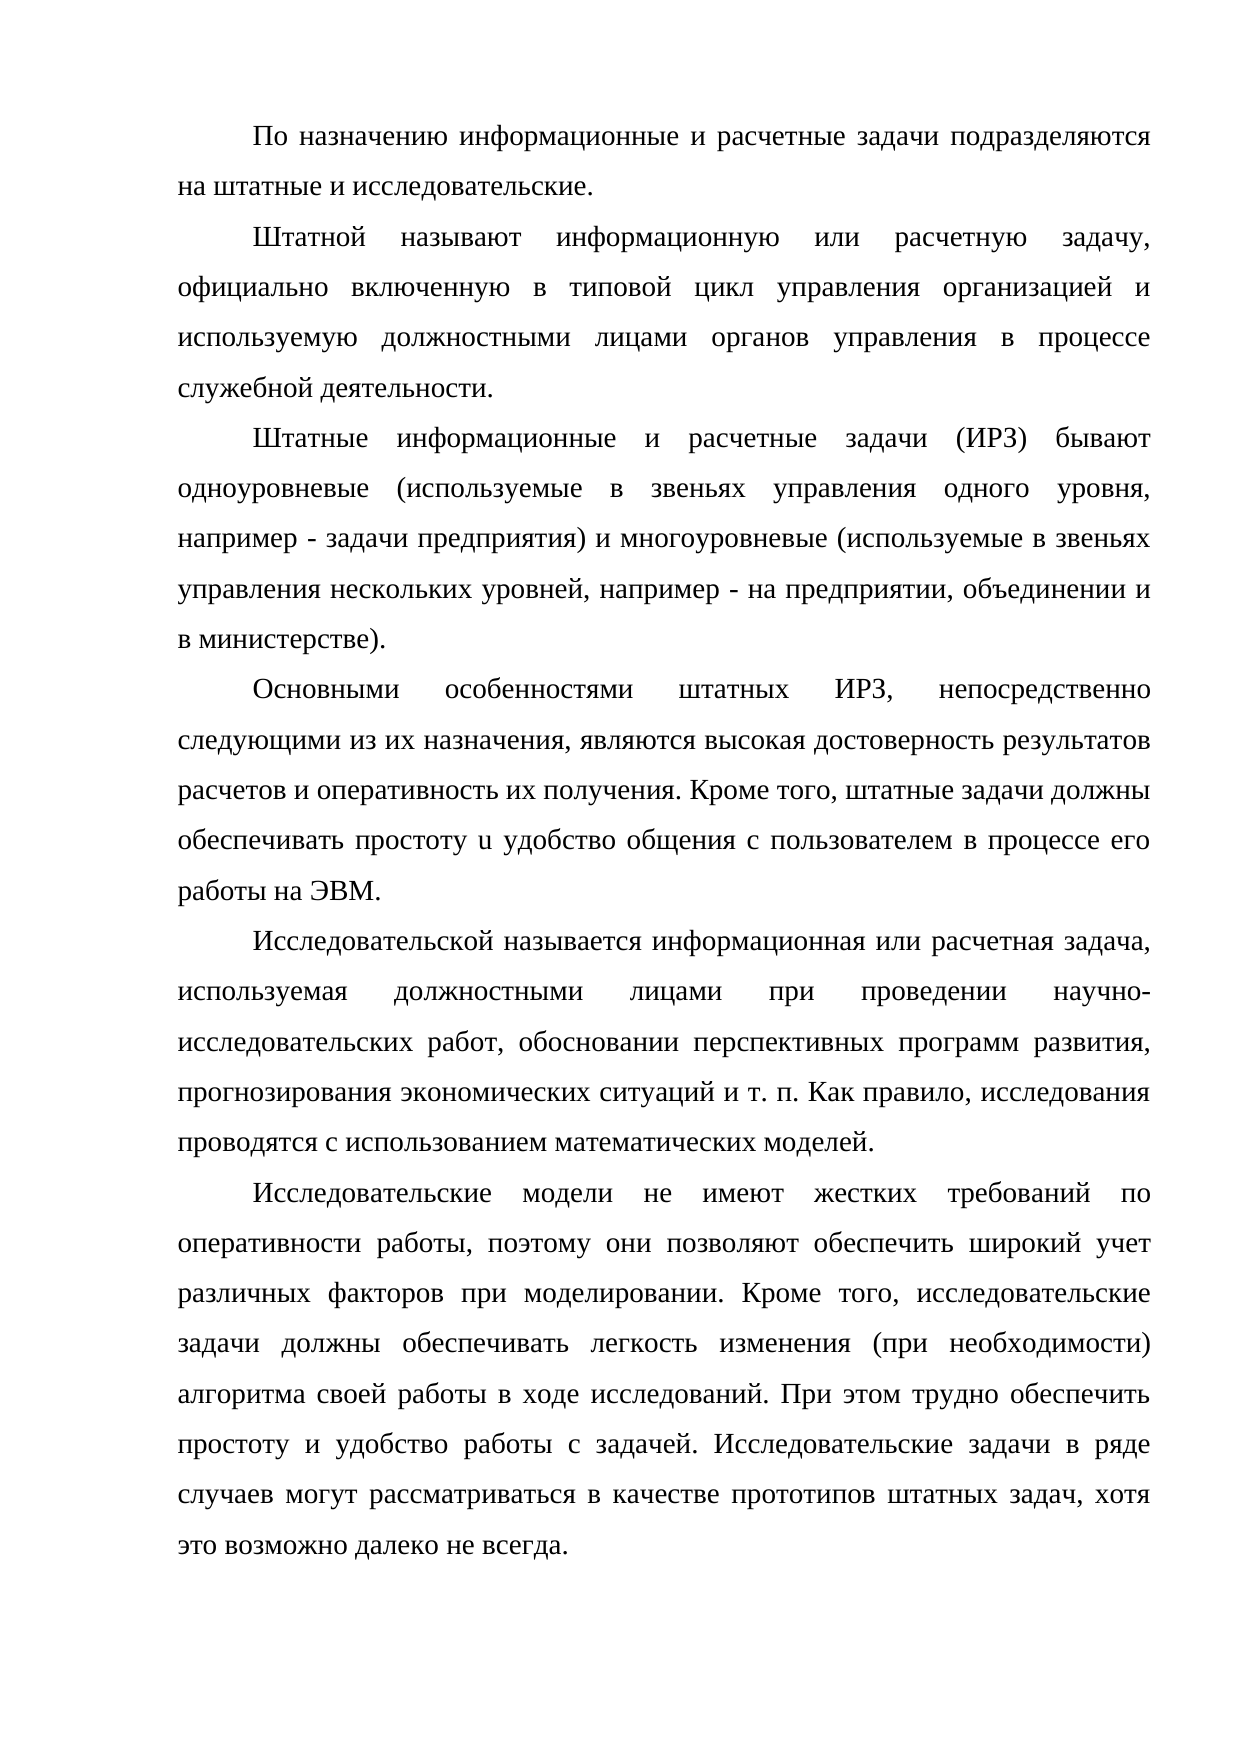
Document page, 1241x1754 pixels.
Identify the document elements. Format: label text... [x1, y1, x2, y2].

text По назначению информационные и расчетные задачи подразделяются на штатные и исследовательские. [177, 118, 1152, 202]
text Исследовательские модели не имеют жестких требований по оперативности работы, поэтому они позволяют обеспечить широкий учет различных факторов при моделировании. Кроме того, исследовательские задачи должны обеспечивать легкость изменения (при необходимости) алгоритма своей работы в ходе исследований. При этом трудно обеспечить простоту и удобство работы c задачей. Исследовательские задачи в ряде случаев могут рассматриваться в качестве прототипов штатных задач, хотя это возможно далеко не всегда. [177, 1175, 1152, 1560]
text Штатные информационные и расчетные задачи (ИРЗ) бывают одноуровневые (используемые в звеньях управления одного ypовня, например - задачи предприятия) и многоуровневые (используемые в звеньях управления нескольких уровней, например - на предприятии, объединении и в министерстве). [177, 420, 1152, 655]
text Основными особенностями штатных ИРЗ, непосредственно следующими из их назначения, являются высокая достоверность результатов расчетов и оперативность их получения. Кроме того, штатные задачи должны обеспечивать простоту u удобство общения c пользователем в процессе его работы на ЭВМ. [177, 672, 1152, 906]
text Штатной называют информационную или расчетную задачу, официально включенную в типовой цикл управления организацией и используемую должностными лицами органов управления в процессе служебной деятельности. [177, 219, 1152, 403]
text Исследовательской называется информационная или расчетная задача, используемая должностными лицами при проведении научно-исследовательских работ, обосновании перспективных программ развития, прогнозирования экономических ситуаций и т. п. Как правило, исследования проводятся c использованием математических моделей. [177, 923, 1152, 1158]
